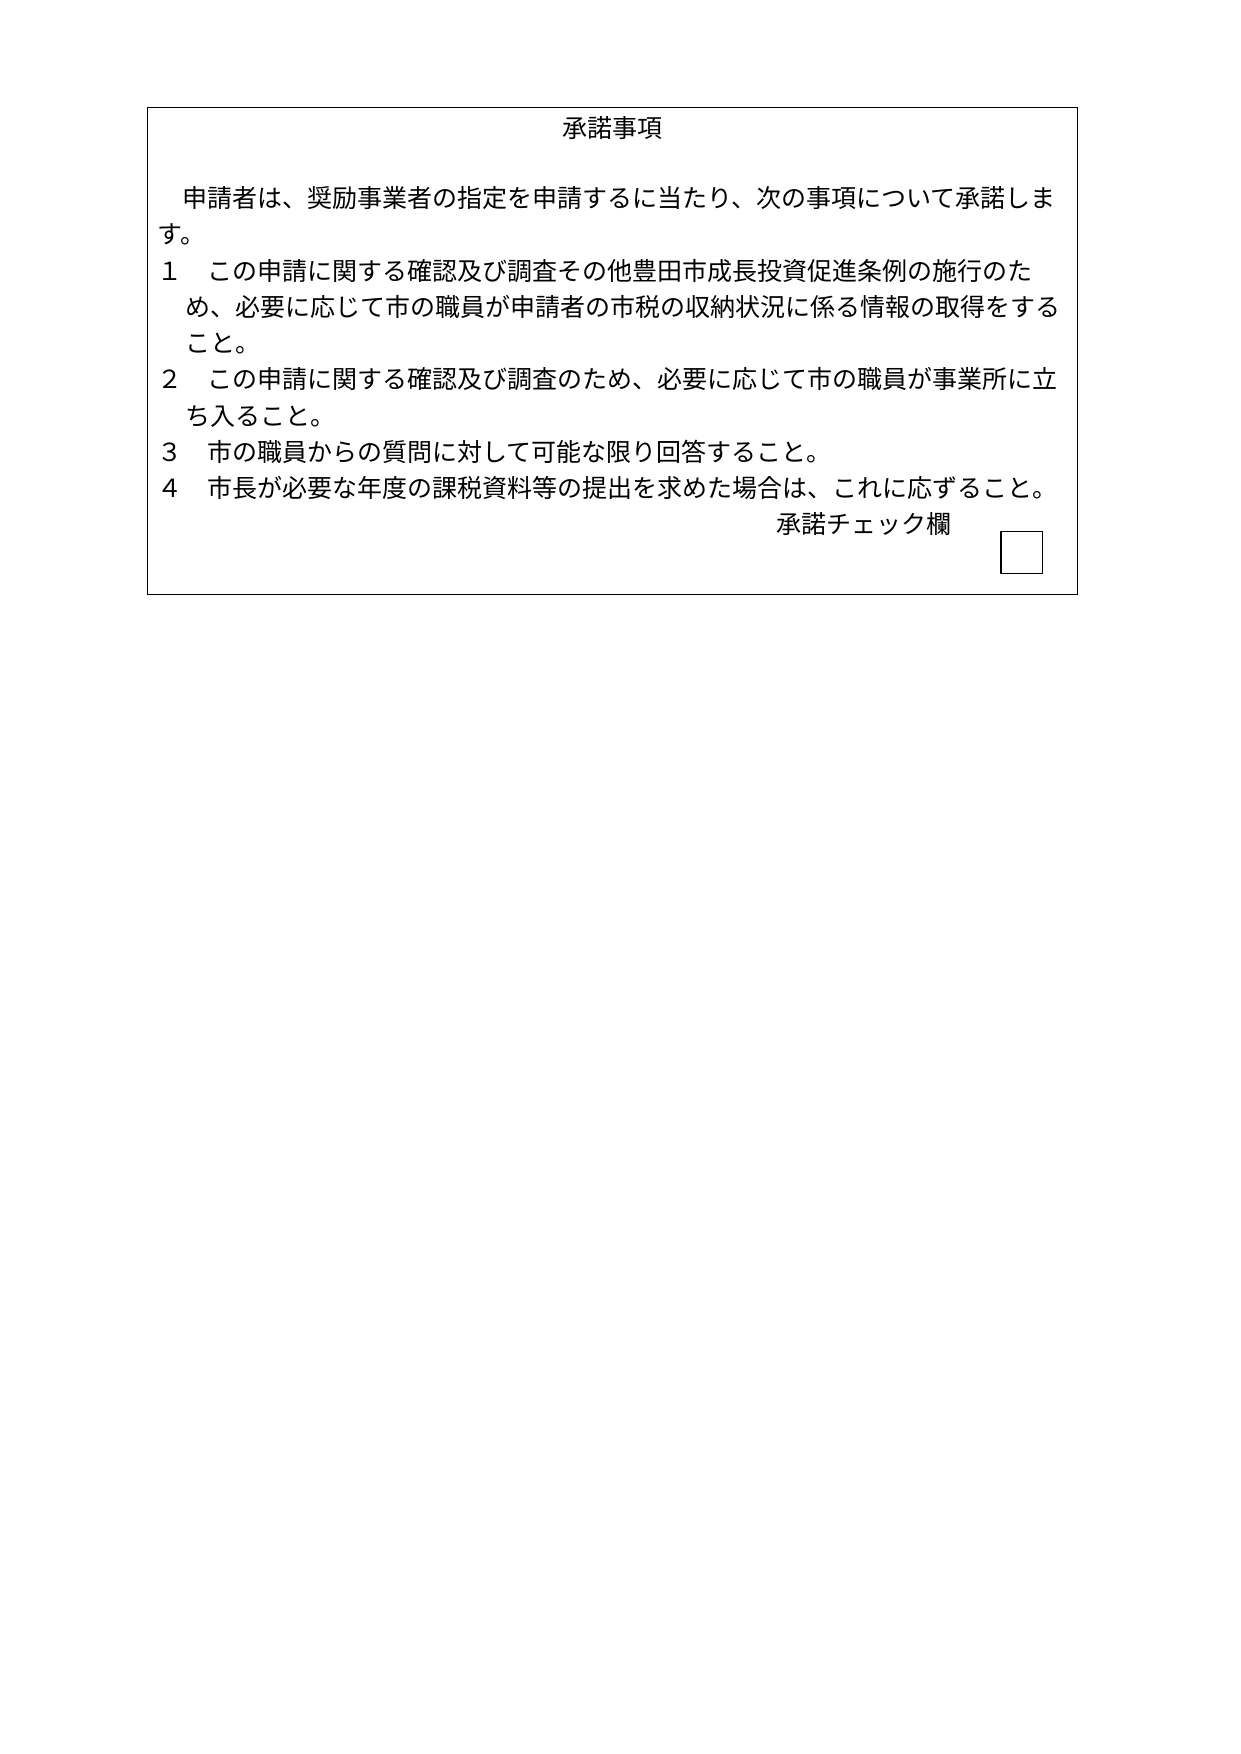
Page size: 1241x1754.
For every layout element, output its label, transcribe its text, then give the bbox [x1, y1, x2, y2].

table_header 承諾事項 申請者は、奨励事業者の指定を申請するに当たり、次の事項について承諾します。 １ この申請に関する確認及び調査その他豊田市成長投資促進条例の施行のため、必要に応じて市の職員が申請者の市税の収納状況に係る情報の取得をすること。 ２ この申請に関する確認及び調査のため、必要に応じて市の職員が事業所に立ち入ること。 ３ 市の職員からの質問に対して可能な限り回答すること。 ４ 市長が必要な年度の課税資料等の提出を求めた場合は、これに応ずること。 承諾チェック欄 [148, 108, 1077, 593]
